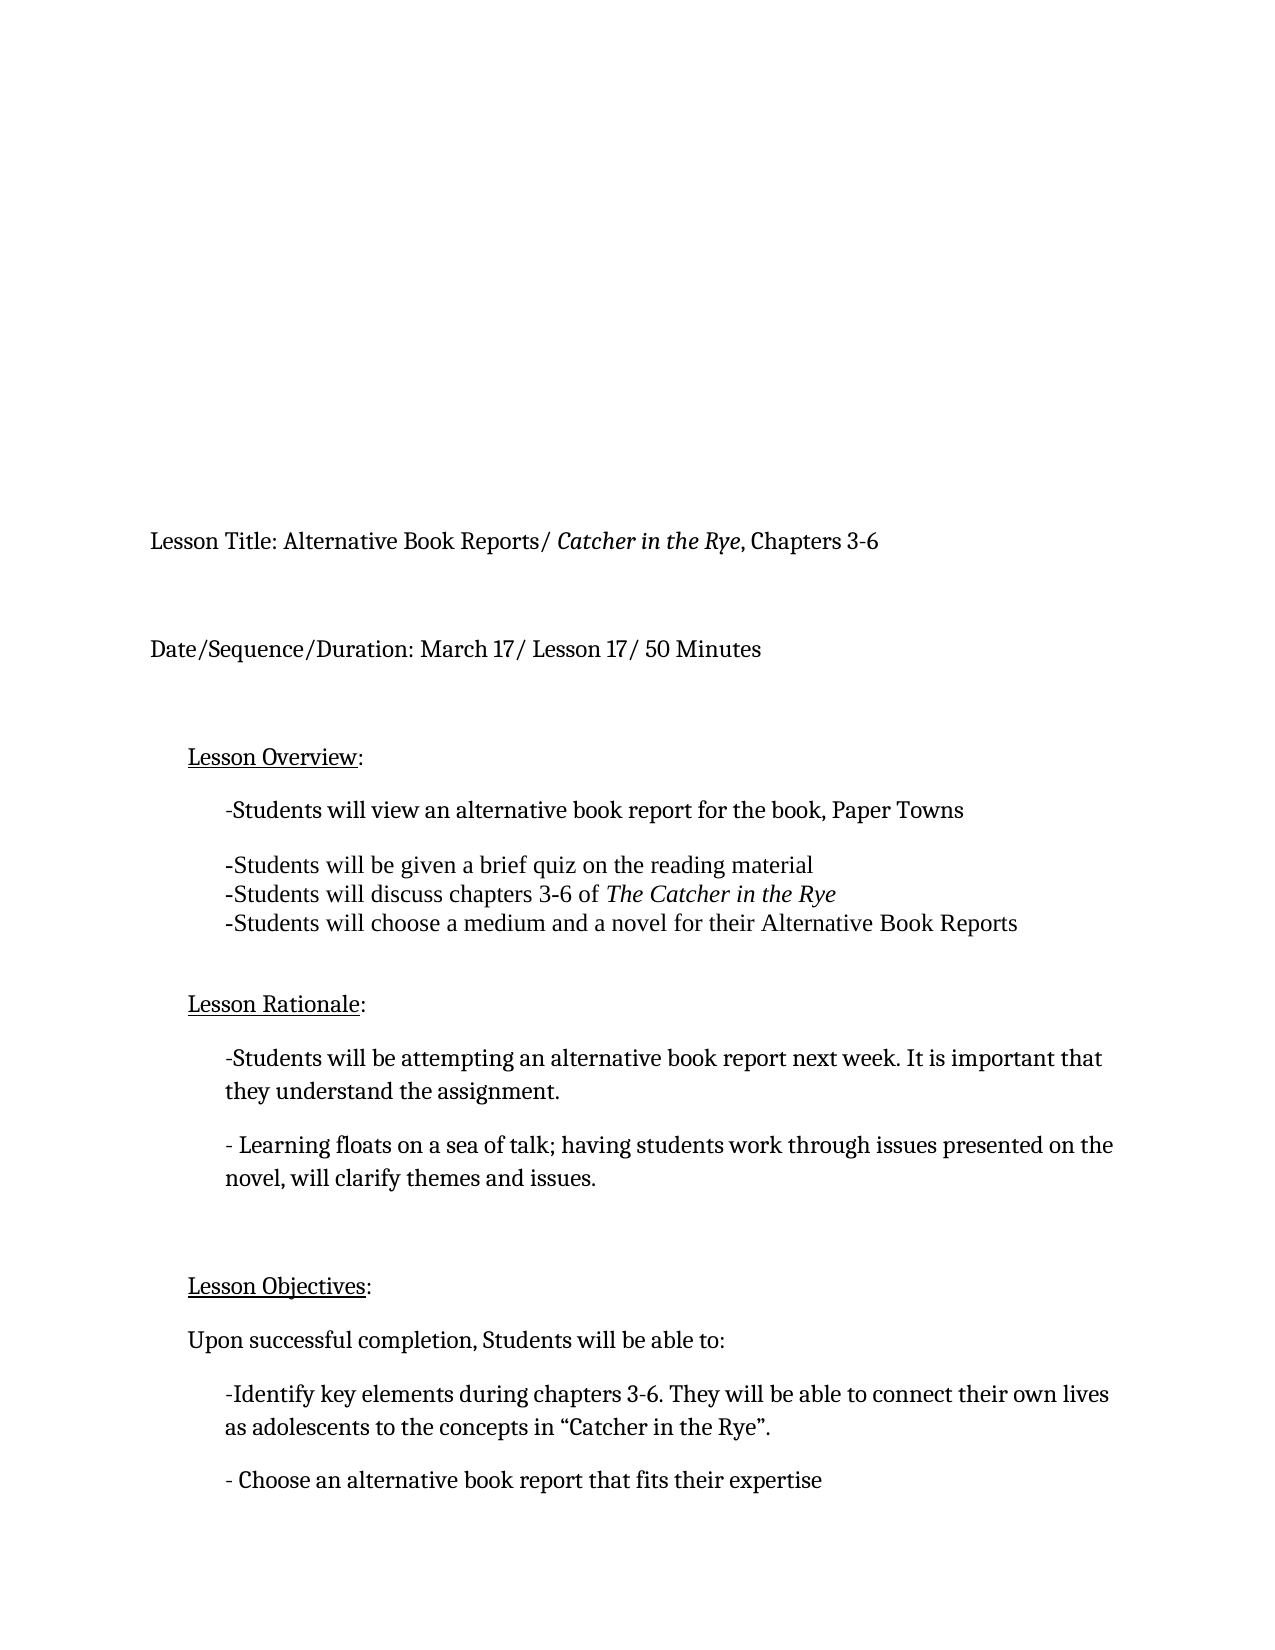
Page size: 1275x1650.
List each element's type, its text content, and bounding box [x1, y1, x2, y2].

text - Learning floats on a sea of talk; having students work through issues presented on the novel, will clarify themes and issues. [225, 1131, 1125, 1193]
text -Students will view an alternative book report for the book, Paper Towns [225, 796, 1125, 825]
text Lesson Overview: [187, 742, 1125, 771]
list -Students will discuss chapters 3-6 of The Catcher in the Rye [225, 879, 1125, 908]
list -Students will be given a brief quiz on the reading material [225, 850, 1125, 879]
text Lesson Rationale: [187, 990, 1125, 1019]
text -Identify key elements during chapters 3-6. They will be able to connect their own lives as adolescents to the concepts in “Catcher in the Rye”. [225, 1379, 1125, 1441]
text -Students will be attempting an alternative book report next week. It is important that they understand the assignment. [225, 1044, 1125, 1106]
text Lesson Title: Alternative Book Reports/ Catcher in the Rye, Chapters 3-6 [150, 527, 1125, 556]
text Upon successful completion, Students will be able to: [150, 1326, 1125, 1354]
list -Students will choose a medium and a novel for their Alternative Book Reports [225, 908, 1125, 936]
text Lesson Objectives: [150, 1272, 1125, 1301]
text Date/Sequence/Duration: March 17/ Lesson 17/ 50 Minutes [150, 635, 1125, 663]
text - Choose an alternative book report that fits their expertise [225, 1466, 1125, 1495]
